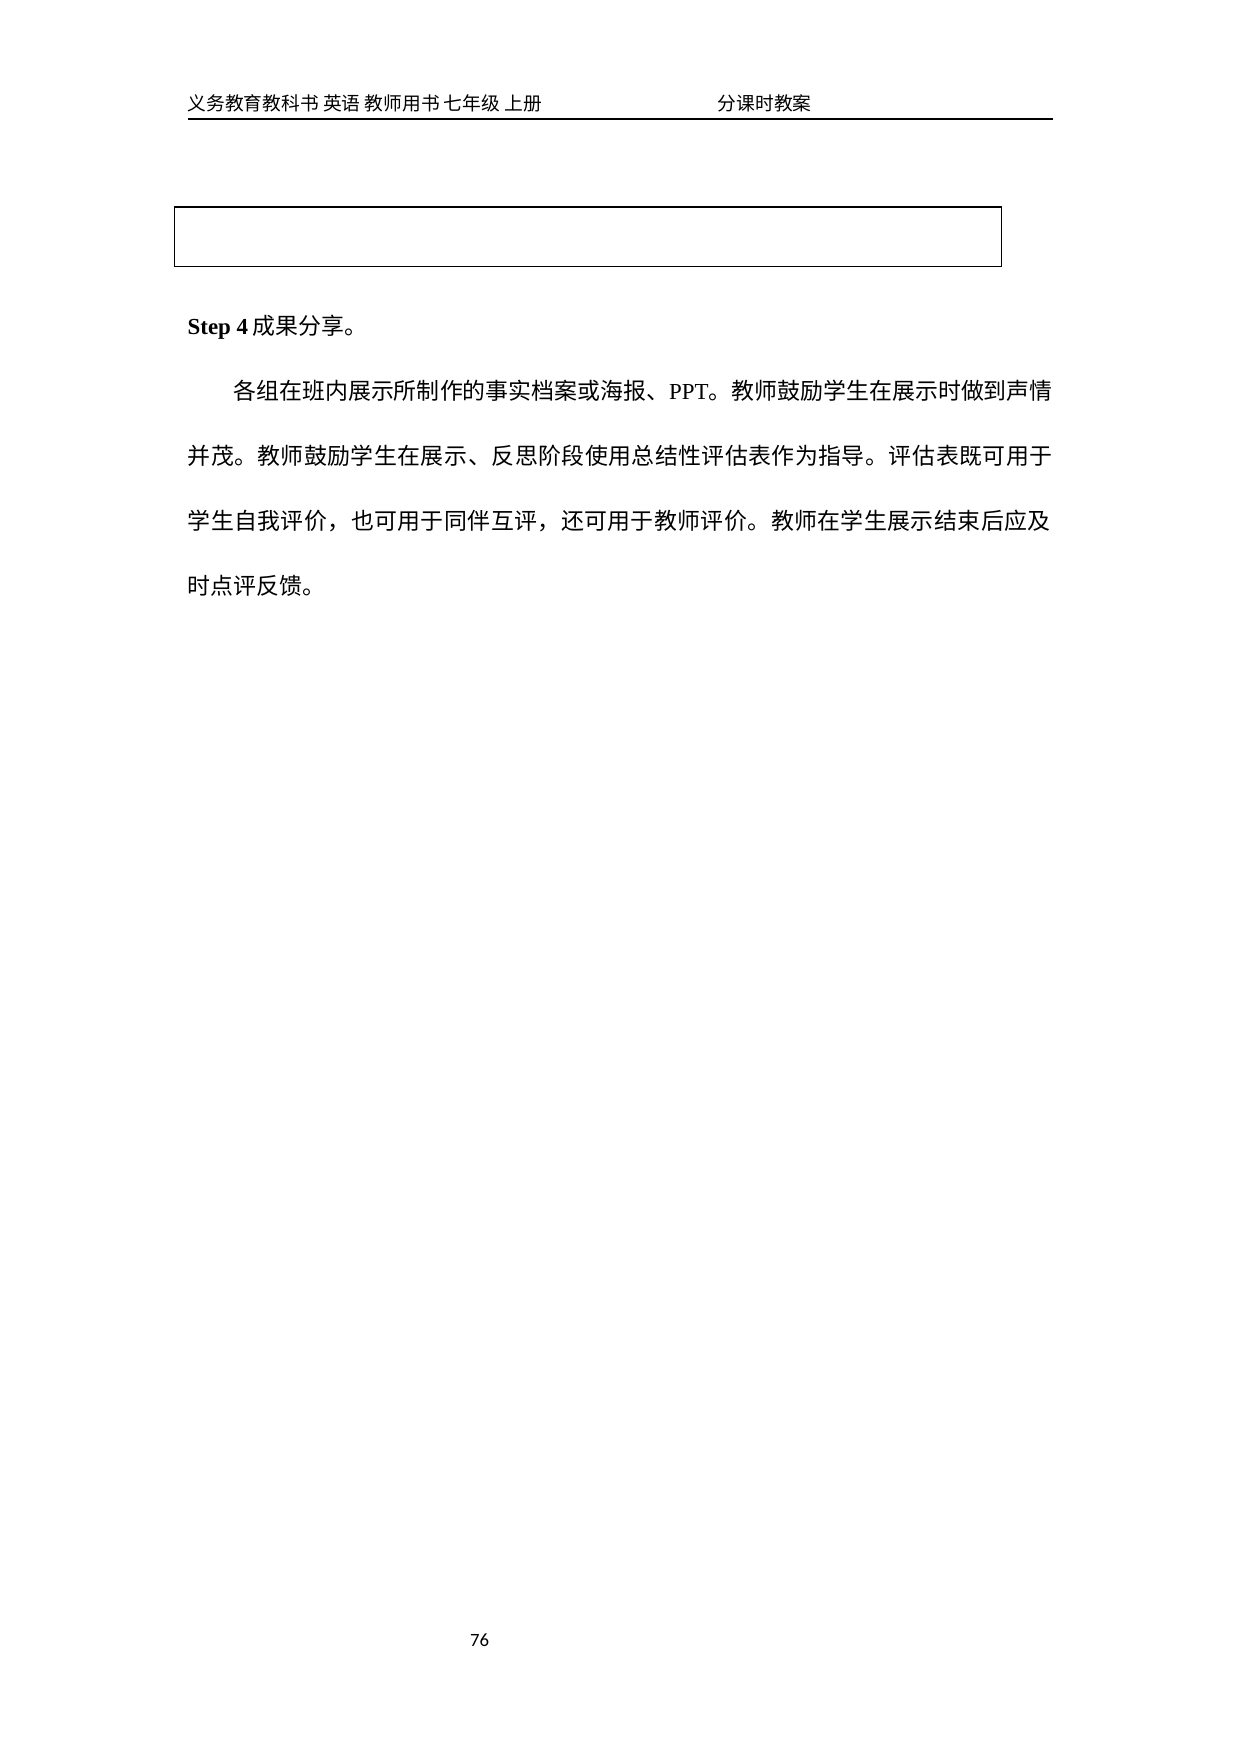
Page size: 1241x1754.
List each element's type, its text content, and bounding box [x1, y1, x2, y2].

text Step 4成果分享。 [187, 227, 1053, 357]
text 各组在班内展示所制作的事实档案或海报、PPT。教师鼓励学生在展示时做到声情并茂。教师鼓励学生在展示、反思阶段使用总结性评估表作为指导。评估表既可用于学生自我评价，也可用于同伴互评，还可用于教师评价。教师在学生展示结束后应及时点评反馈。 [187, 357, 1053, 617]
